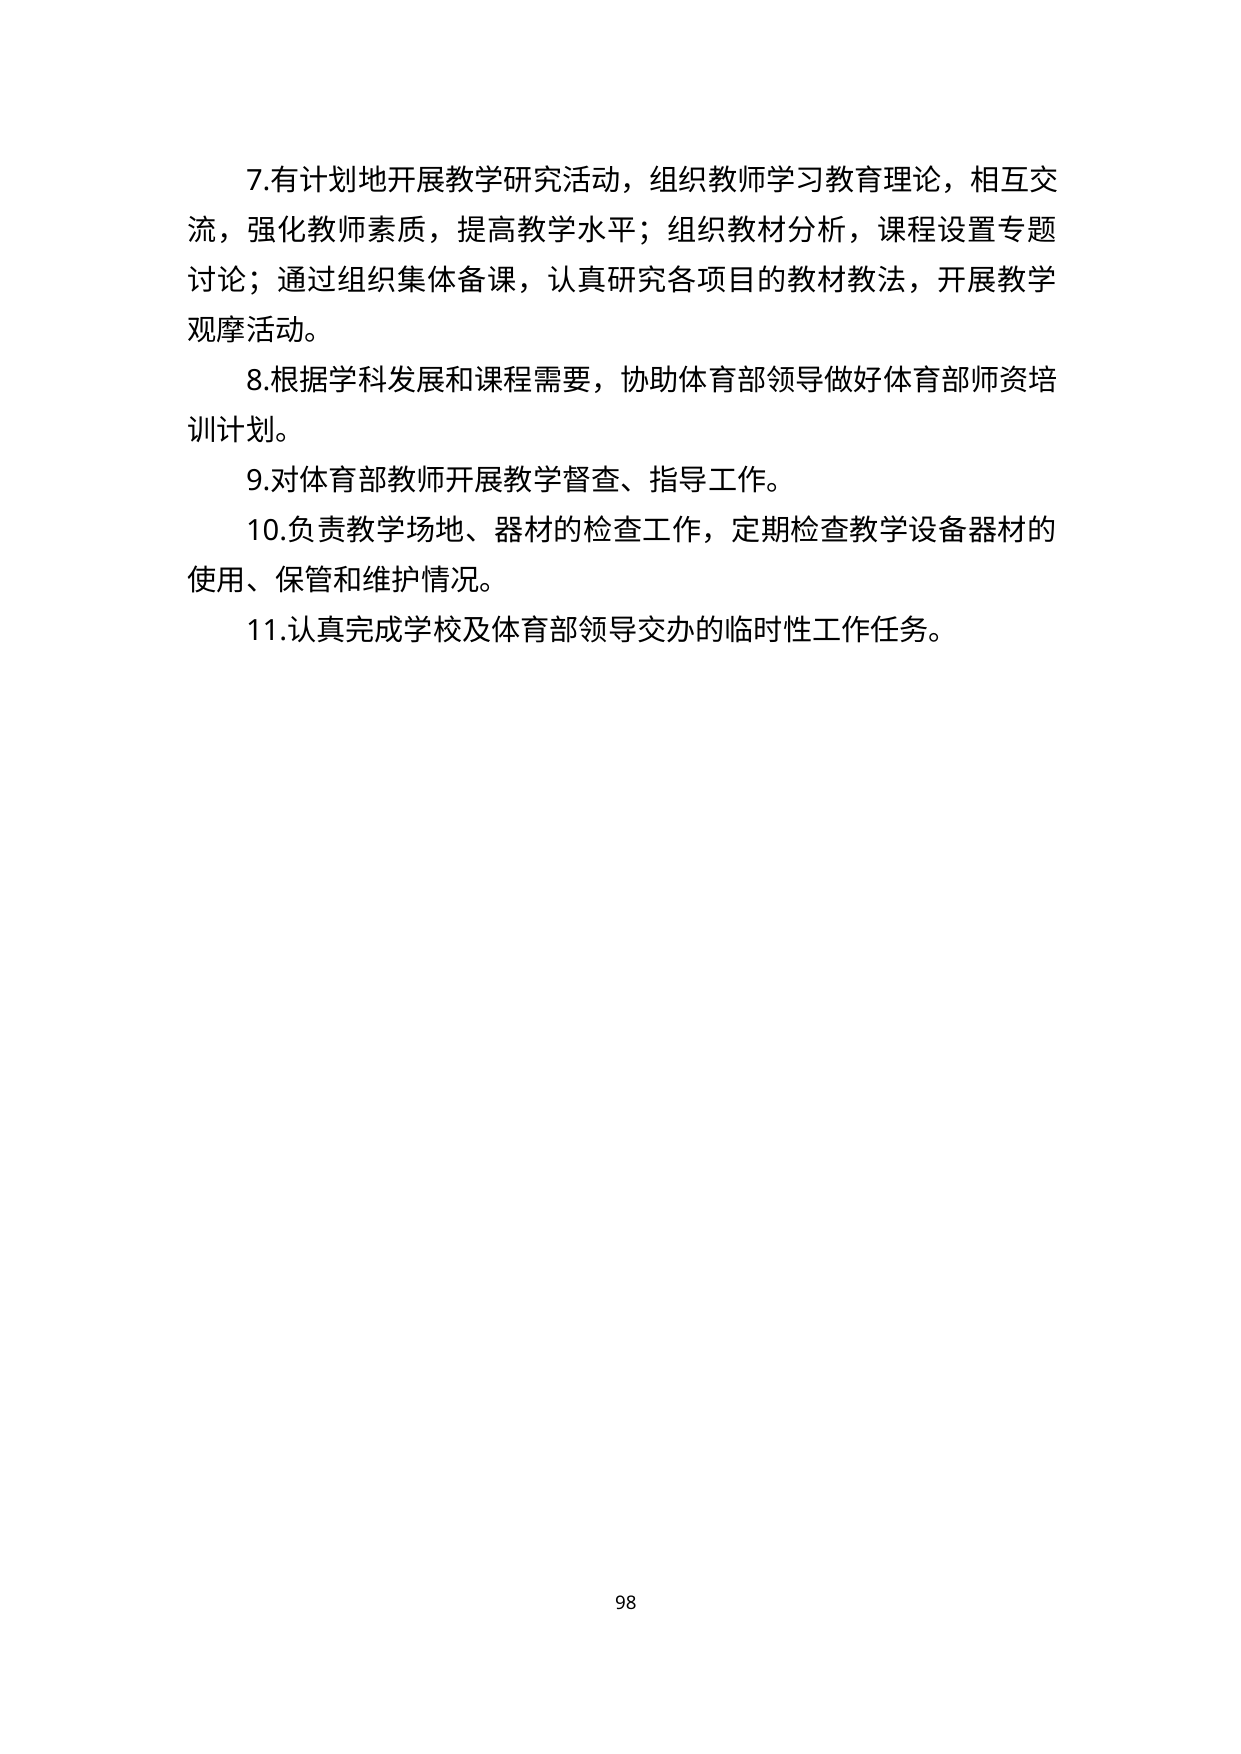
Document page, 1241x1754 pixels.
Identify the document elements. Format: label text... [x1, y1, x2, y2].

text 9.对体育部教师开展教学督查、指导工作。 [187, 450, 1058, 500]
text 11.认真完成学校及体育部领导交办的临时性工作任务。 [187, 600, 1058, 650]
text 8.根据学科发展和课程需要，协助体育部领导做好体育部师资培训计划。 [187, 350, 1058, 450]
text 7.有计划地开展教学研究活动，组织教师学习教育理论，相互交流，强化教师素质，提高教学水平；组织教材分析，课程设置专题讨论；通过组织集体备课，认真研究各项目的教材教法，开展教学观摩活动。 [187, 150, 1058, 350]
text 10.负责教学场地、器材的检查工作，定期检查教学设备器材的使用、保管和维护情况。 [187, 500, 1058, 600]
